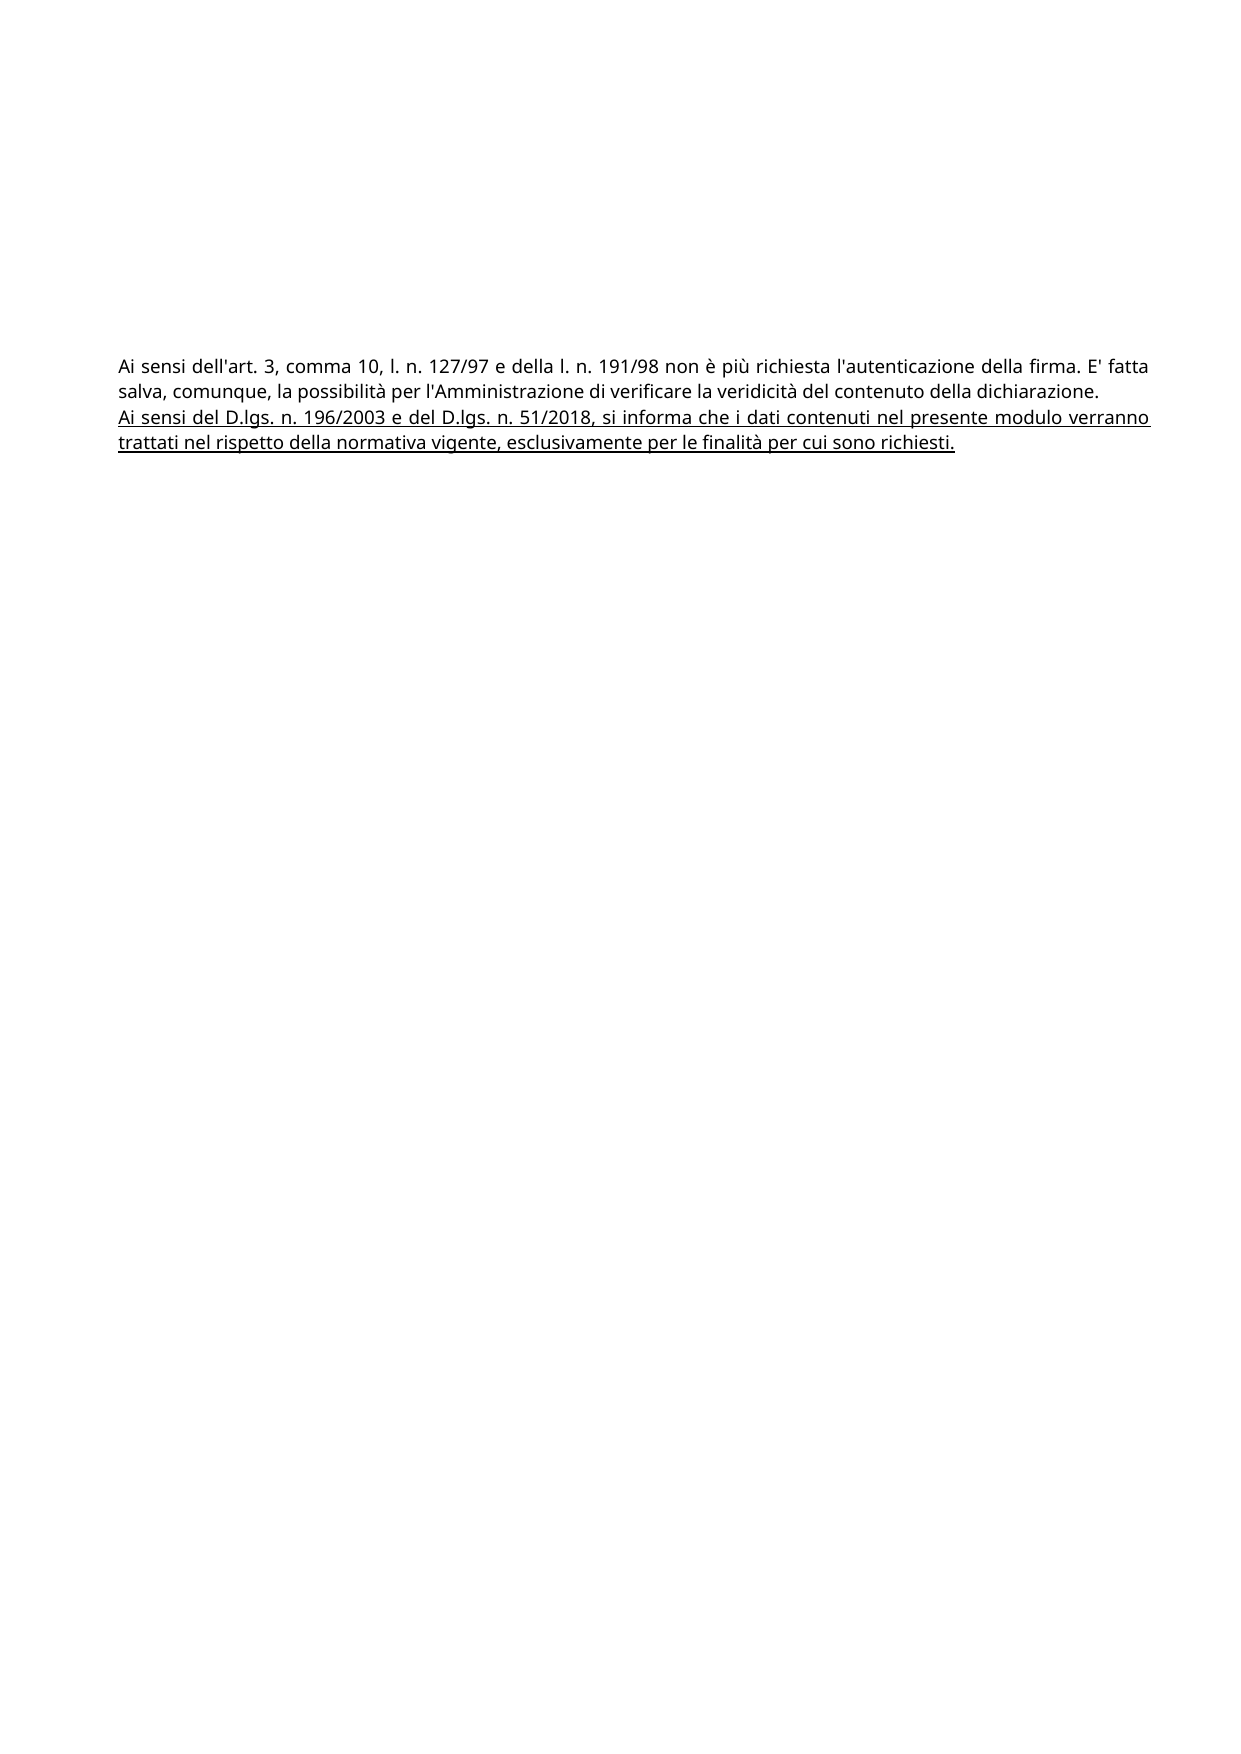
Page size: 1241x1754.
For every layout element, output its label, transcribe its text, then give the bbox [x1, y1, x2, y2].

text Ai sensi del D.lgs. n. 196/2003 e del D.lgs. n. 51/2018, si informa che i dati contenuti nel presente modulo verranno trattati nel rispetto della normativa vigente, esclusivamente per le finalità per cui sono richiesti. [118, 404, 1152, 455]
text Ai sensi dell'art. 3, comma 10, l. n. 127/97 e della l. n. 191/98 non è più richiesta l'autenticazione della firma. E' fatta salva, comunque, la possibilità per l'Amministrazione di verificare la veridicità del contenuto della dichiarazione. [118, 353, 1152, 404]
